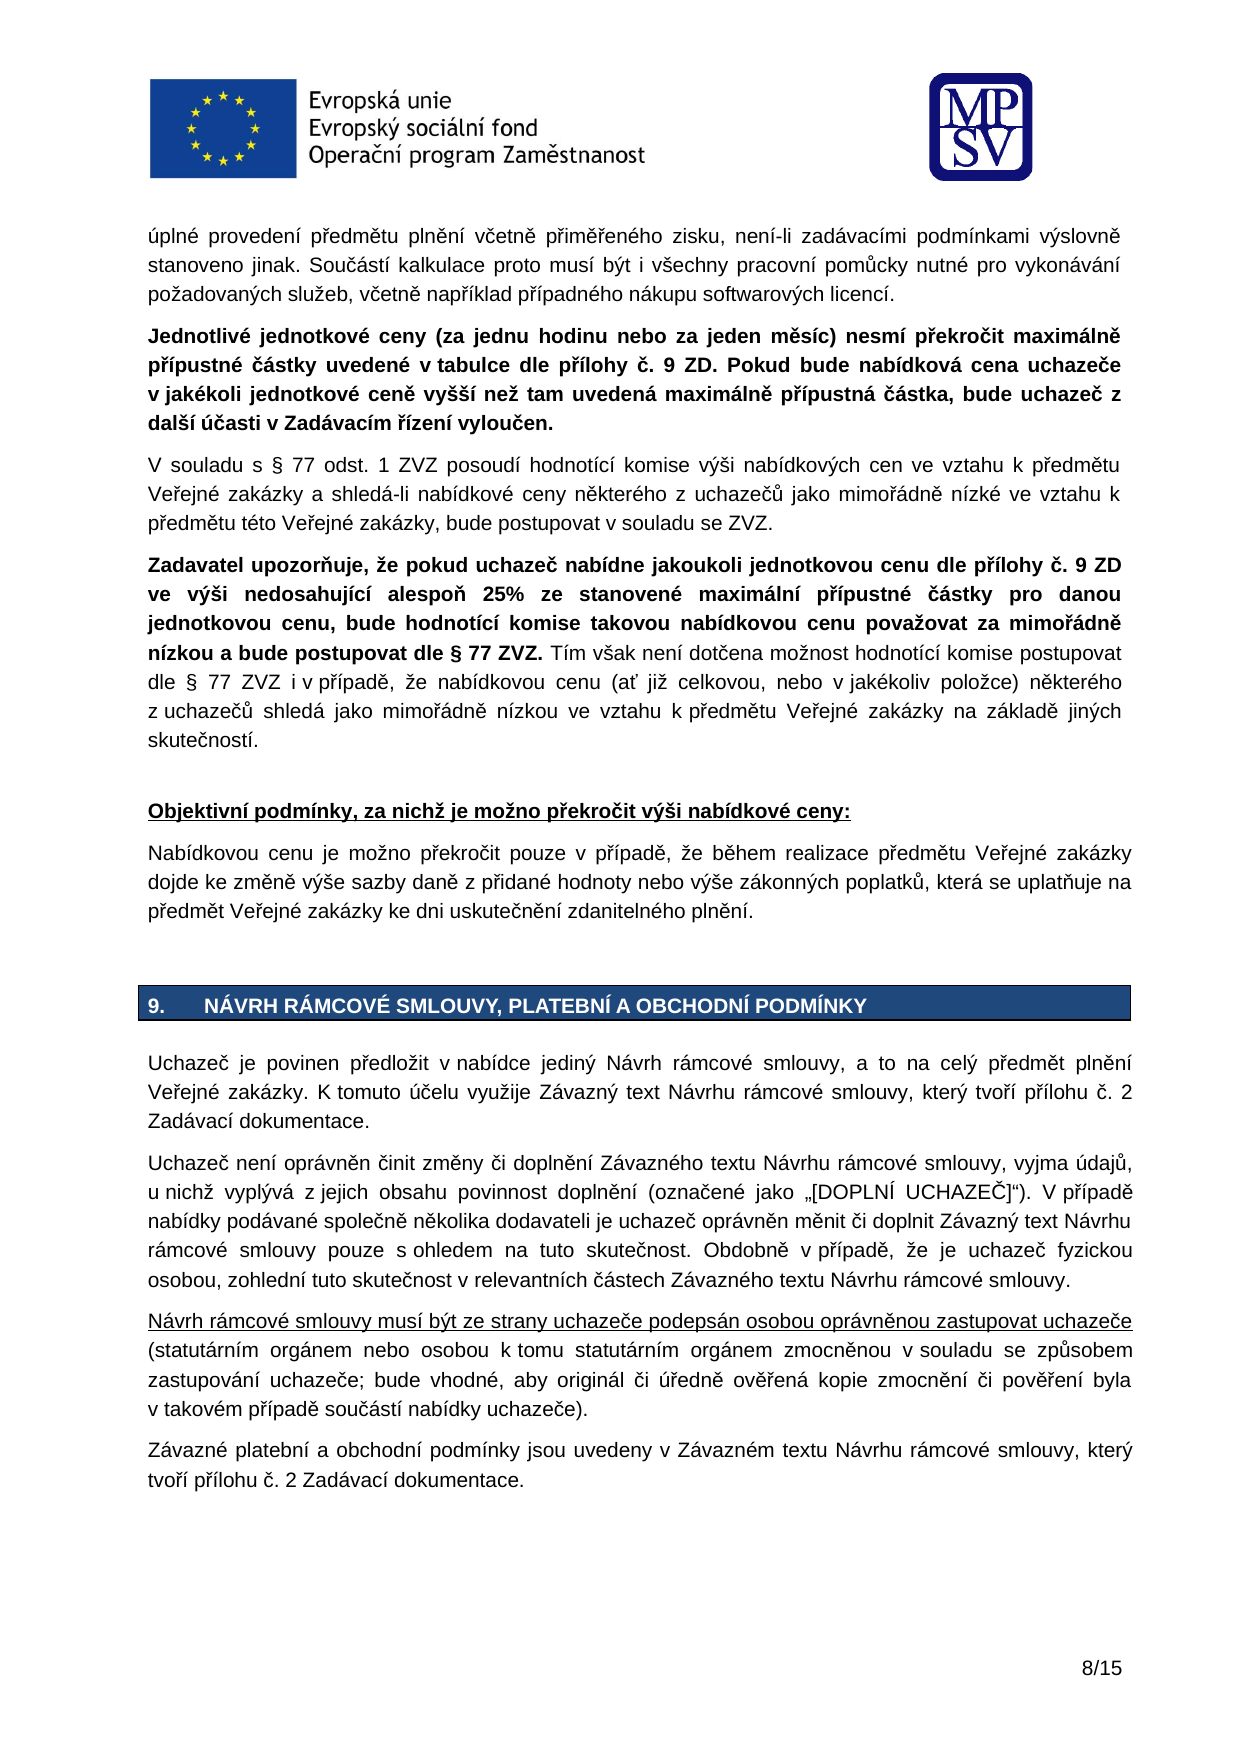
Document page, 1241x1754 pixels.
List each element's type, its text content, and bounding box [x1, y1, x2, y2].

text Návrh rámcové smlouvy musí být ze strany uchazeče podepsán osobou oprávněnou zastupovat uchazeče (statutárním orgánem nebo osobou k tomu statutárním orgánem zmocněnou v souladu se způsobem zastupování uchazeče; bude vhodné, aby originál či úředně ověřená kopie zmocnění či pověření byla v takovém případě součástí nabídky uchazeče). [148, 1304, 1133, 1330]
text Uchazeč není oprávněn činit změny či doplnění Závazného textu Návrhu rámcové smlouvy, vyjma údajů, u nichž vyplývá z jejich obsahu povinnost doplnění (označené jako „[DOPLNÍ UCHAZEČ]“). V případě nabídky podávané společně několika dodavateli je uchazeč oprávněn měnit či doplnit Závazný text Návrhu rámcové smlouvy pouze s ohledem na tuto skutečnost. Obdobně v případě, že je uchazeč fyzickou osobou, zohlední tuto skutečnost v relevantních částech Závazného textu Návrhu rámcové smlouvy. [148, 1146, 1133, 1291]
text V souladu s § 77 odst. 1 ZVZ posoudí hodnotící komise výši nabídkových cen ve vztahu k předmětu Veřejné zakázky a shledá-li nabídkové ceny některého z uchazečů jako mimořádně nízké ve vztahu k předmětu této Veřejné zakázky, bude postupovat v souladu se ZVZ. [148, 448, 1122, 535]
subtitle NÁVRH RÁMCOVÉ SMLOUVY, PLATEBNÍ A OBCHODNÍ PODMÍNKY [139, 986, 1130, 1019]
text Objektivní podmínky, za nichž je možno překročit výši nabídkové ceny: [148, 793, 1133, 823]
text Nabídkovou cenu je možno překročit pouze v případě, že během realizace předmětu Veřejné zakázky dojde ke změně výše sazby daně z přidané hodnoty nebo výše zákonných poplatků, která se uplatňuje na předmět Veřejné zakázky ke dni uskutečnění zdanitelného plnění. [148, 835, 1133, 923]
text Návrh rámcové smlouvy musí být ze strany uchazeče podepsán osobou oprávněnou zastupovat uchazeče (statutárním orgánem nebo osobou k tomu statutárním orgánem zmocněnou v souladu se způsobem zastupování uchazeče; bude vhodné, aby originál či úředně ověřená kopie zmocnění či pověření byla v takovém případě součástí nabídky uchazeče). [148, 1331, 1133, 1421]
text Závazné platební a obchodní podmínky jsou uvedeny v Závazném textu Návrhu rámcové smlouvy, který tvoří přílohu č. 2 Zadávací dokumentace. [148, 1433, 1133, 1491]
text Uchazeč je povinen předložit v nabídce jediný Návrh rámcové smlouvy, a to na celý předmět plnění Veřejné zakázky. K tomuto účelu využije Závazný text Návrhu rámcové smlouvy, který tvoří přílohu č. 2 Zadávací dokumentace. [148, 1046, 1133, 1133]
text Jednotlivé jednotkové ceny (za jednu hodinu nebo za jeden měsíc) nesmí překročit maximálně přípustné částky uvedené v tabulce dle přílohy č. 9 ZD. Pokud bude nabídková cena uchazeče v jakékoli jednotkové ceně vyšší než tam uvedená maximálně přípustná částka, bude uchazeč z další účasti v Zadávacím řízení vyloučen. [148, 318, 1122, 435]
picture [929, 73, 1033, 181]
text Zadavatel upozorňuje, že pokud uchazeč nabídne jakoukoli jednotkovou cenu dle přílohy č. 9 ZD ve výši nedosahující alespoň 25% ze stanovené maximální přípustné částky pro danou jednotkovou cenu, bude hodnotící komise takovou nabídkovou cenu považovat za mimořádně nízkou a bude postupovat dle § 77 ZVZ. Tím však není dotčena možnost hodnotící komise postupovat dle § 77 ZVZ i v případě, že nabídkovou cenu (ať již celkovou, nebo v jakékoliv položce) některého z uchazečů shledá jako mimořádně nízkou ve vztahu k předmětu Veřejné zakázky na základě jiných skutečností. [148, 548, 1122, 752]
